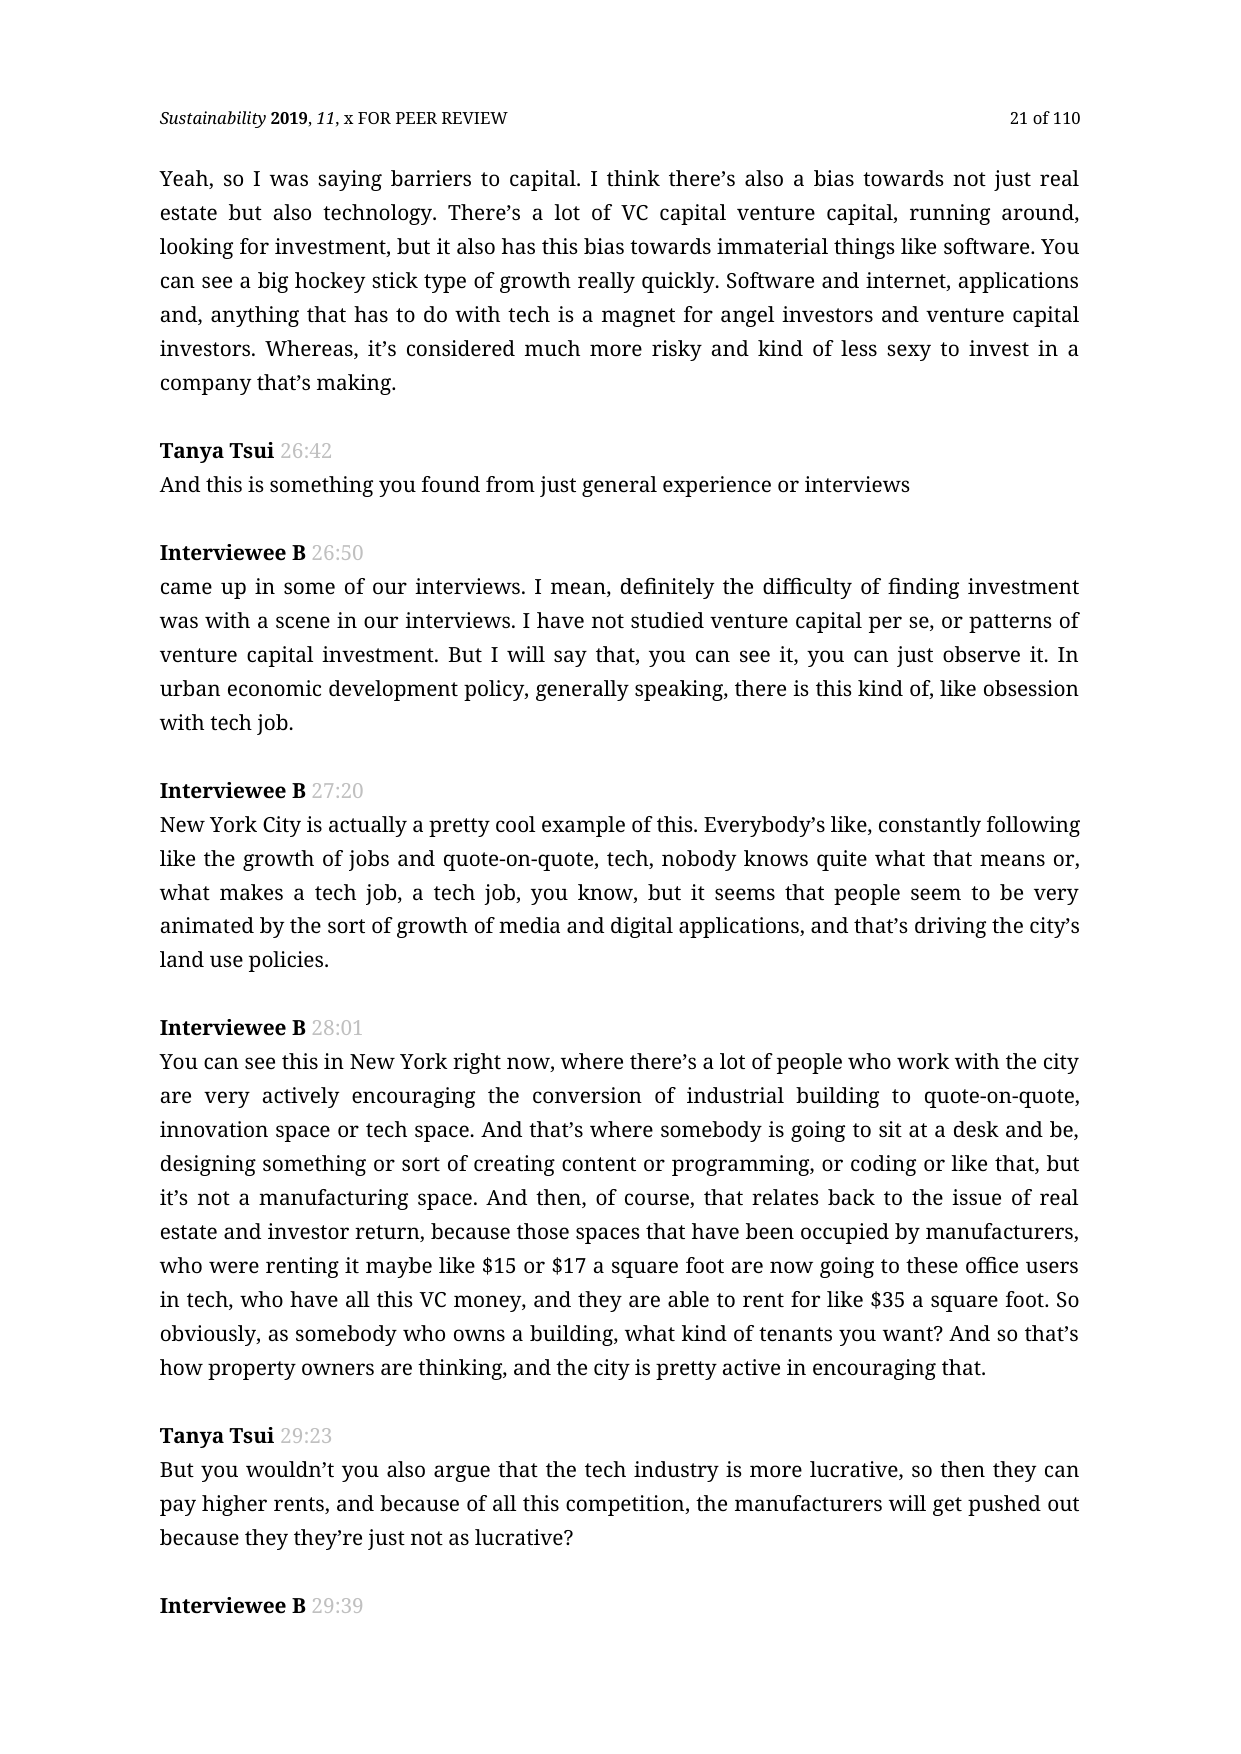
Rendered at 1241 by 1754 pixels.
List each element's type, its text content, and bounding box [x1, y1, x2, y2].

text Tanya Tsui 26:42 [159, 433, 1081, 467]
text Yeah, so I was saying barriers to capital. I think there’s also a bias towards not just real estate but also technology. There’s a lot of VC capital venture capital, running around, looking for investment, but it also has this bias towards immaterial things like software. You can see a big hockey stick type of growth really quickly. Software and internet, applications and, anything that has to do with tech is a magnet for angel investors and venture capital investors. Whereas, it’s considered much more risky and kind of less sexy to invest in a company that’s making. [159, 162, 1081, 399]
text Tanya Tsui 29:23 [159, 1418, 1081, 1452]
text Interviewee B 27:20 [159, 773, 1081, 807]
text And this is something you found from just general experience or interviews [159, 467, 1081, 501]
text But you wouldn’t you also argue that the tech industry is more lucrative, so then they can pay higher rents, and because of all this competition, the manufacturers will get pushed out because they they’re just not as lucrative? [159, 1452, 1081, 1554]
text came up in some of our interviews. I mean, definitely the difficulty of finding investment was with a scene in our interviews. I have not studied venture capital per se, or patterns of venture capital investment. But I will say that, you can see it, you can just observe it. In urban economic development policy, generally speaking, there is this kind of, like obsession with tech job. [159, 569, 1081, 739]
text New York City is actually a pretty cool example of this. Everybody’s like, constantly following like the growth of jobs and quote-on-quote, tech, nobody knows quite what that means or, what makes a tech job, a tech job, you know, but it seems that people seem to be very animated by the sort of growth of media and digital applications, and that’s driving the city’s land use policies. [159, 807, 1081, 977]
text You can see this in New York right now, where there’s a lot of people who work with the city are very actively encouraging the conversion of industrial building to quote-on-quote, innovation space or tech space. And that’s where somebody is going to sit at a desk and be, designing something or sort of creating content or programming, or coding or like that, but it’s not a manufacturing space. And then, of course, that relates back to the issue of real estate and investor return, because those spaces that have been occupied by manufacturers, who were renting it maybe like $15 or $17 a square foot are now going to these office users in tech, who have all this VC money, and they are able to rent for like $35 a square foot. So obviously, as somebody who owns a building, what kind of tenants you want? And so that’s how property owners are thinking, and the city is pretty active in encouraging that. [159, 1045, 1081, 1384]
text Interviewee B 26:50 [159, 535, 1081, 569]
text Interviewee B 28:01 [159, 1011, 1081, 1045]
text Interviewee B 29:39 [159, 1588, 1081, 1622]
